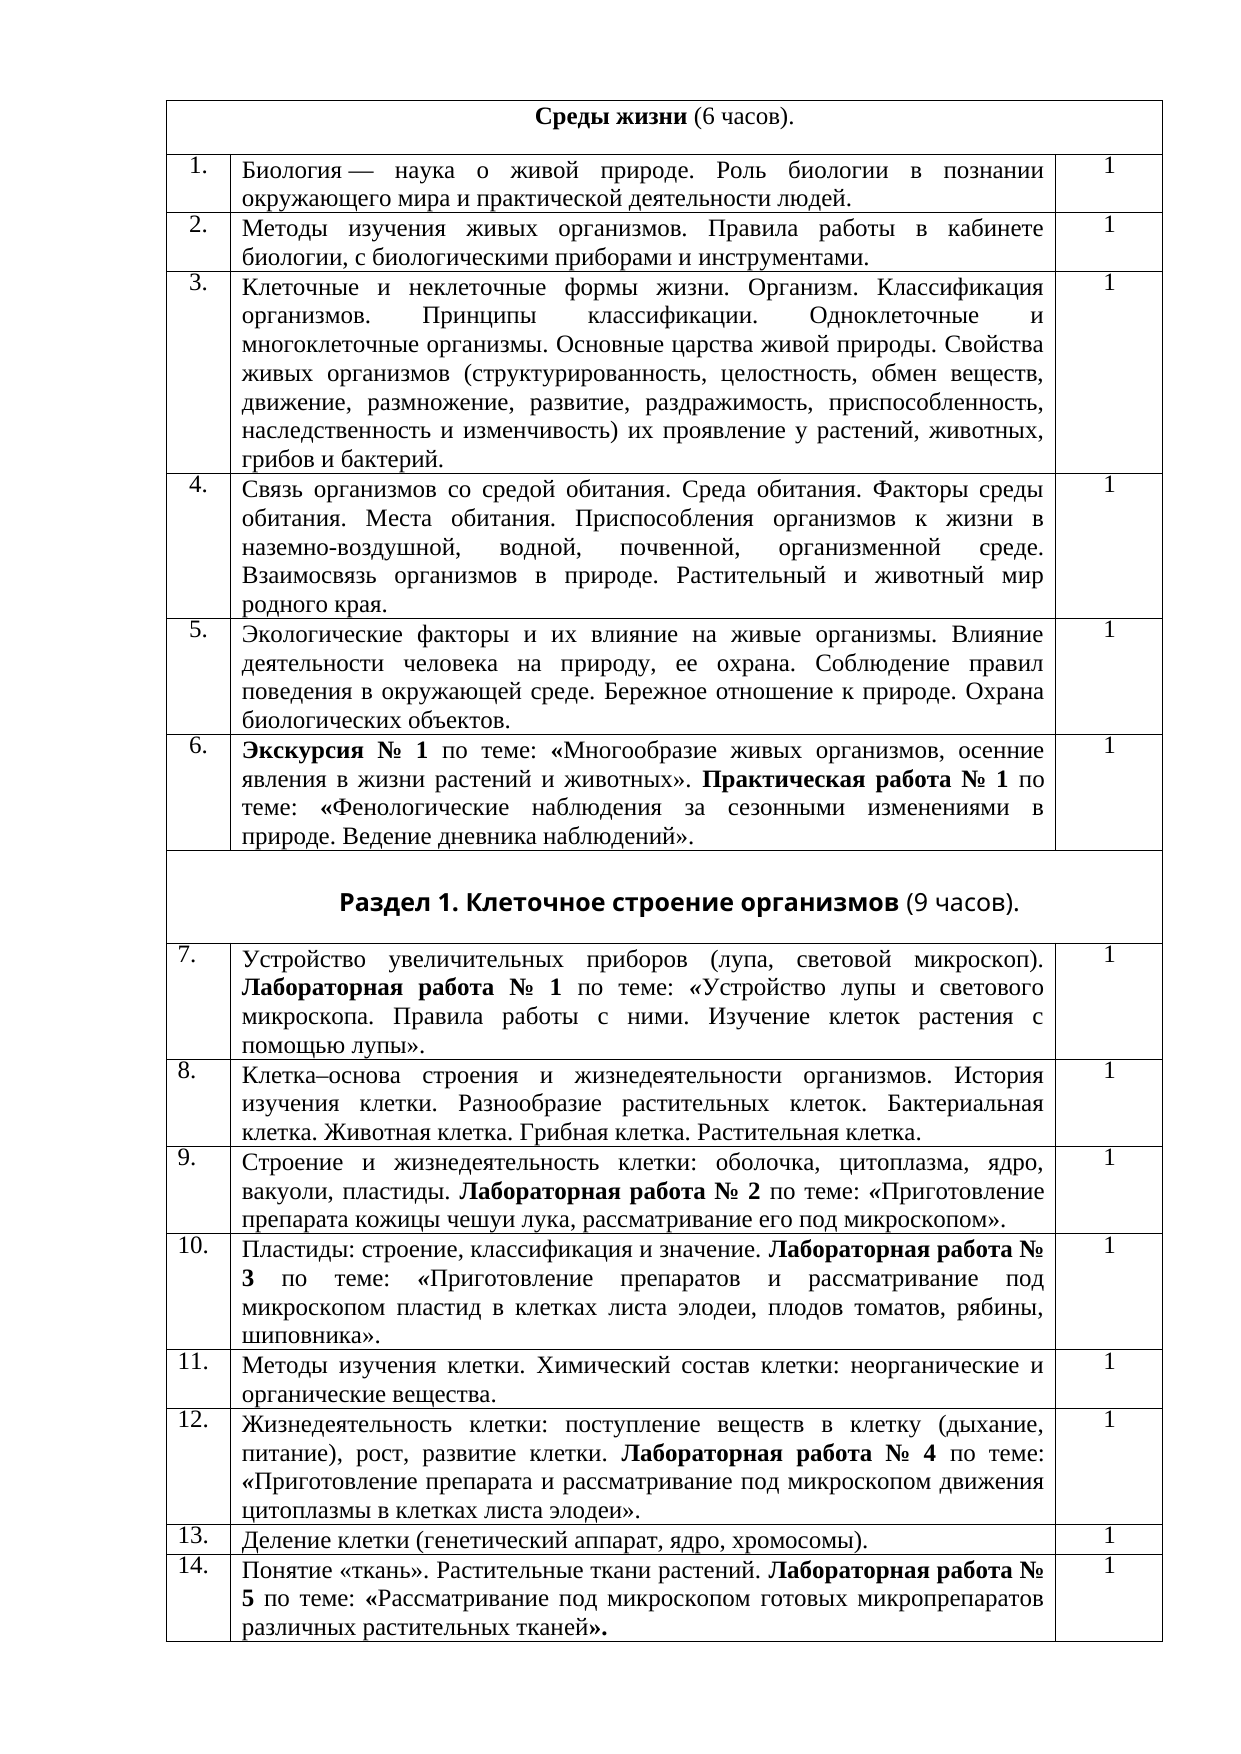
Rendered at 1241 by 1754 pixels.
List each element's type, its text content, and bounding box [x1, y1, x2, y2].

table_cell 10. [167, 1234, 230, 1349]
table_cell Экологические факторы и их влияние на живые организмы. Влияние деятельности человека на природу, ее охрана. Соблюдение правил поведения в окружающей среде. Бережное отношение к природе. Охрана биологических объектов. [231, 619, 1055, 734]
table_cell Методы изучения клетки. Химический состав клетки: неорганические и органические вещества. [231, 1350, 1055, 1408]
table_cell 1 [1056, 1234, 1162, 1349]
table_cell Устройство увеличительных приборов (лупа, световой микроскоп). Лабораторная работа № 1 по теме: «Устройство лупы и светового микроскопа. Правила работы с ними. Изучение клеток растения с помощью лупы». [231, 944, 1055, 1059]
table_cell Жизнедеятельность клетки: поступление веществ в клетку (дыхание, питание), рост, развитие клетки. Лабораторная работа № 4 по теме: «Приготовление препарата и рассматривание под микроскопом движения цитоплазмы в клетках листа элодеи». [231, 1409, 1055, 1524]
table_cell 1. [167, 155, 230, 212]
table_cell 1 [1056, 1555, 1162, 1641]
table_cell 1 [1056, 155, 1162, 212]
table_cell 9. [167, 1147, 230, 1233]
table_cell 3. [167, 272, 230, 473]
table_cell Строение и жизнедеятельность клетки: оболочка, цитоплазма, ядро, вакуоли, пластиды. Лабораторная работа № 2 по теме: «Приготовление препарата кожицы чешуи лука, рассматривание его под микроскопом». [231, 1147, 1055, 1233]
table_cell Раздел 1. Клеточное строение организмов (9 часов). [167, 851, 1162, 943]
table_cell Клеточные и неклеточные формы жизни. Организм. Классификация организмов. Принципы классификации. Одноклеточные и многоклеточные организмы. Основные царства живой природы. Свойства живых организмов (структурированность, целостность, обмен веществ, движение, размножение, развитие, раздражимость, приспособленность, наследственность и изменчивость) их проявление у растений, животных, грибов и бактерий. [231, 272, 1055, 473]
table_cell 7. [167, 944, 230, 1059]
table_cell Экскурсия № 1 по теме: «Многообразие живых организмов, осенние явления в жизни растений и животных». Практическая работа № 1 по теме: «Фенологические наблюдения за сезонными изменениями в природе. Ведение дневника наблюдений». [231, 735, 1055, 850]
table_cell 1 [1056, 1060, 1162, 1146]
table_cell 1 [1056, 1409, 1162, 1524]
table_cell Методы изучения живых организмов. Правила работы в кабинете биологии, с биологическими приборами и инструментами. [231, 213, 1055, 271]
table_cell 8. [167, 1060, 230, 1146]
table_cell Связь организмов со средой обитания. Среда обитания. Факторы среды обитания. Места обитания. Приспособления организмов к жизни в наземно-воздушной, водной, почвенной, организменной среде. Взаимосвязь организмов в природе. Растительный и животный мир родного края. [231, 474, 1055, 618]
table_cell 1 [1056, 213, 1162, 271]
table_cell Клетка–основа строения и жизнедеятельности организмов. История изучения клетки. Разнообразие растительных клеток. Бактериальная клетка. Животная клетка. Грибная клетка. Растительная клетка. [231, 1060, 1055, 1146]
table_cell 1 [1056, 619, 1162, 734]
table_cell 5. [167, 619, 230, 734]
table_cell 1 [1056, 944, 1162, 1059]
table_cell 1 [1056, 1147, 1162, 1233]
table_cell 14. [167, 1555, 230, 1641]
table_cell Понятие «ткань». Растительные ткани растений. Лабораторная работа № 5 по теме: «Рассматривание под микроскопом готовых микропрепаратов различных растительных тканей». [231, 1555, 1055, 1641]
table_cell 1 [1056, 272, 1162, 473]
table_cell Деление клетки (генетический аппарат, ядро, хромосомы). [231, 1525, 1055, 1554]
table_cell 6. [167, 735, 230, 850]
table_cell Пластиды: строение, классификация и значение. Лабораторная работа № 3 по теме: «Приготовление препаратов и рассматривание под микроскопом пластид в клетках листа элодеи, плодов томатов, рябины, шиповника». [231, 1234, 1055, 1349]
table_cell 1 [1056, 474, 1162, 618]
table_cell 4. [167, 474, 230, 618]
table_cell 13. [167, 1525, 230, 1554]
table_cell 12. [167, 1409, 230, 1524]
table_cell 11. [167, 1350, 230, 1408]
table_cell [167, 101, 1162, 154]
table_cell 2. [167, 213, 230, 271]
table_cell 1 [1056, 1525, 1162, 1554]
table_cell Биология — наука о живой природе. Роль биологии в познании окружающего мира и практической деятельности людей. [231, 155, 1055, 212]
table_cell 1 [1056, 1350, 1162, 1408]
table_cell 1 [1056, 735, 1162, 850]
